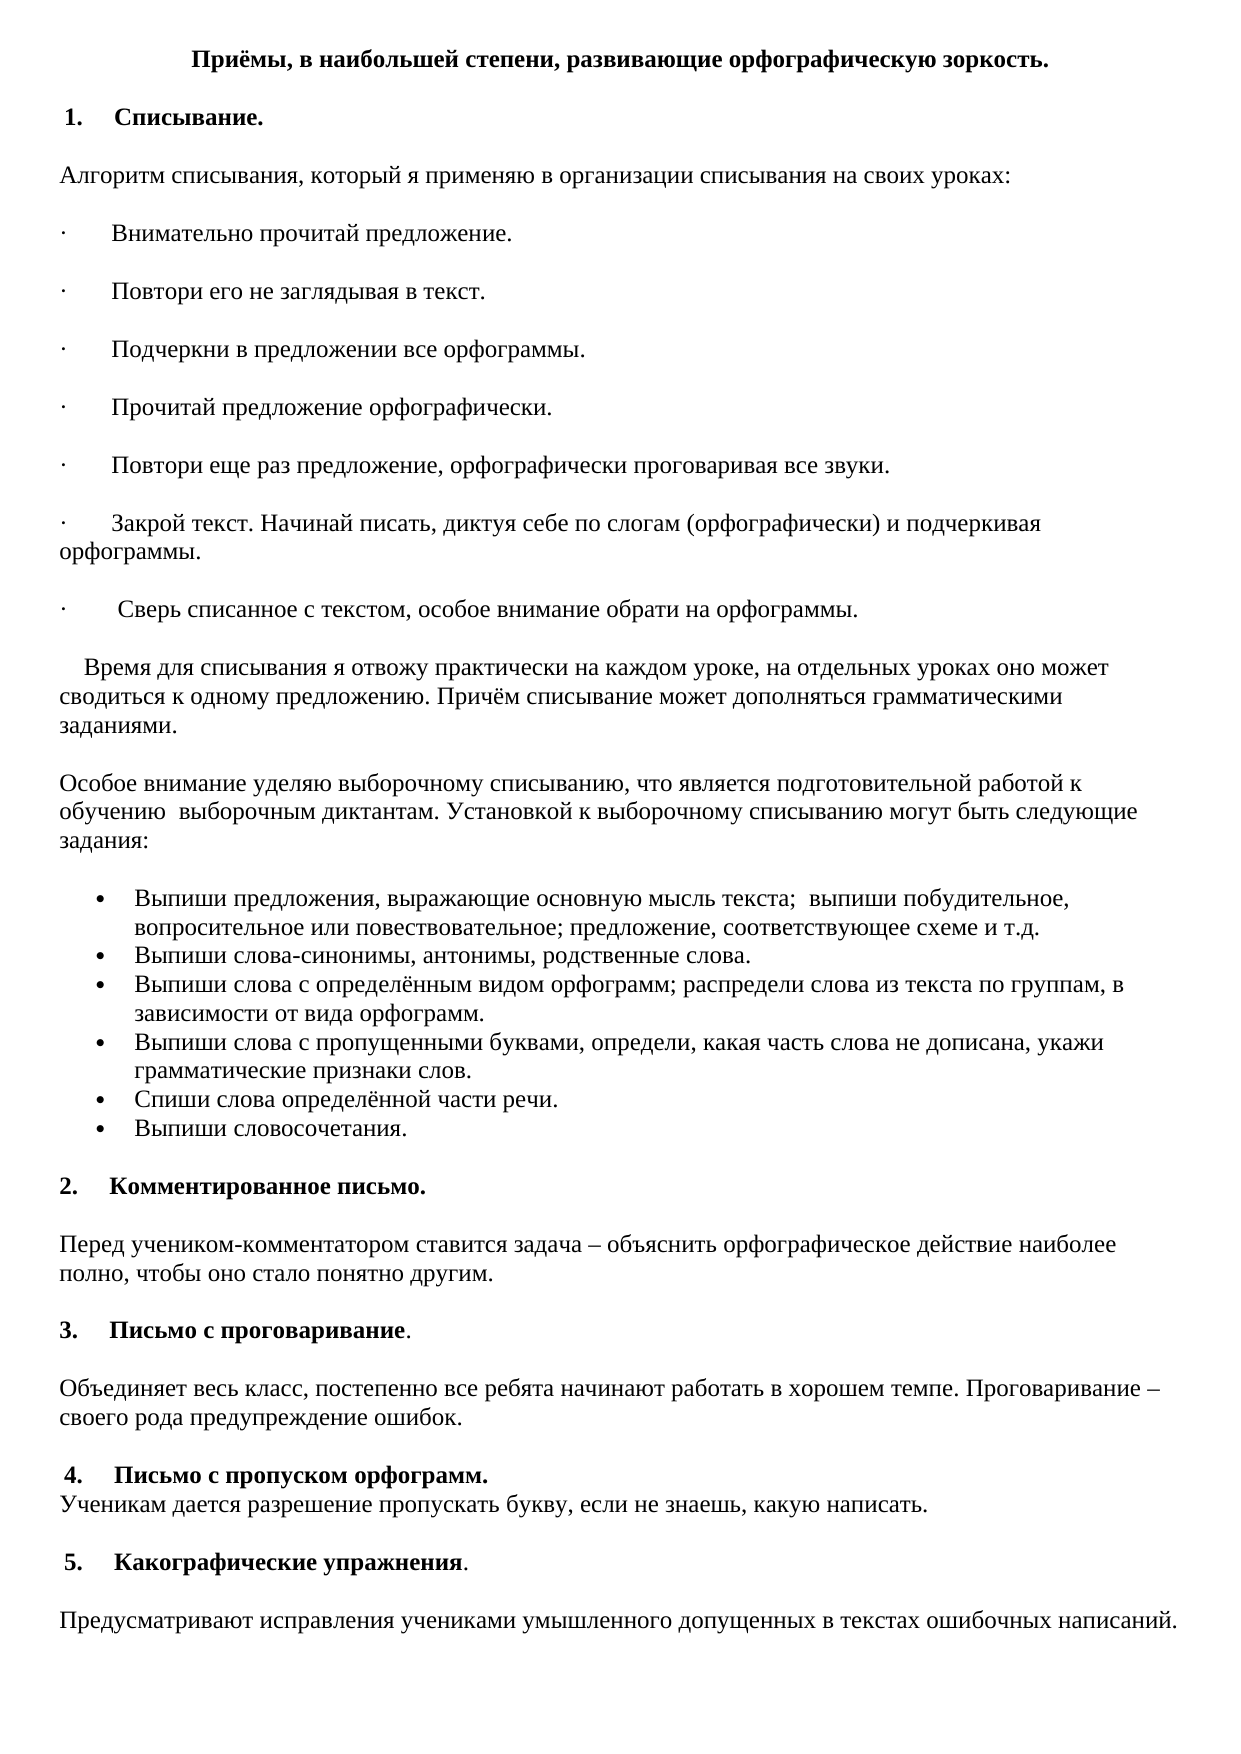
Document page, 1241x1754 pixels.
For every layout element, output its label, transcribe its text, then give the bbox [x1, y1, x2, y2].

text 4. Письмо с пропуском орфограмм. Ученикам дается разрешение пропускать букву, если не знаешь, какую написать. [59, 1460, 1181, 1518]
text Особое внимание уделяю выборочному списыванию, что является подготовительной работой к обучению выборочным диктантам. Установкой к выборочному списыванию могут быть следующие задания: [59, 768, 1181, 854]
text · Сверь списанное с текстом, особое внимание обрати на орфограммы. [59, 594, 1181, 623]
text Алгоритм списывания, который я применяю в организации списывания на своих уроках: [59, 160, 1181, 189]
list Выпиши слова-синонимы, антонимы, родственные слова. [97, 941, 1181, 969]
list Спиши слова определённой части речи. [97, 1084, 1181, 1113]
list Выпиши слова с пропущенными буквами, определи, какая часть слова не дописана, укажи грамматические признаки слов. [97, 1027, 1181, 1084]
text Время для списывания я отвожу практически на каждом уроке, на отдельных уроках оно может сводиться к одному предложению. Причём списывание может дополняться грамматическими заданиями. [59, 652, 1181, 738]
text · Внимательно прочитай предложение. [59, 218, 1181, 247]
text · Прочитай предложение орфографически. [59, 392, 1181, 421]
text · Закрой текст. Начинай писать, диктуя себе по слогам (орфографически) и подчеркивая орфограммы. [59, 508, 1181, 565]
text 3. Письмо с проговаривание. [59, 1316, 1181, 1344]
text · Подчеркни в предложении все орфограммы. [59, 334, 1181, 363]
text · Повтори еще раз предложение, орфографически проговаривая все звуки. [59, 450, 1181, 478]
text Объединяет весь класс, постепенно все ребята начинают работать в хорошем темпе. Проговаривание – своего рода предупреждение ошибок. [59, 1373, 1181, 1431]
text 5. Какографические упражнения. [59, 1547, 1181, 1576]
text 2. Комментированное письмо. [59, 1171, 1181, 1200]
text Предусматривают исправления учениками умышленного допущенных в текстах ошибочных написаний. [59, 1605, 1181, 1633]
text 1. Списывание. [59, 102, 1181, 131]
list Выпиши слова с определённым видом орфограмм; распредели слова из текста по группам, в зависимости от вида орфограмм. [97, 969, 1181, 1027]
list Выпиши словосочетания. [97, 1113, 1181, 1142]
text Перед учеником-комментатором ставится задача – объяснить орфографическое действие наиболее полно, чтобы оно стало понятно другим. [59, 1229, 1181, 1286]
text Приёмы, в наибольшей степени, развивающие орфографическую зоркость. [59, 44, 1181, 73]
list Выпиши предложения, выражающие основную мысль текста; выпиши побудительное, вопросительное или повествовательное; предложение, соответствующее схеме и т.д. [97, 883, 1181, 941]
text · Повтори его не заглядывая в текст. [59, 276, 1181, 305]
